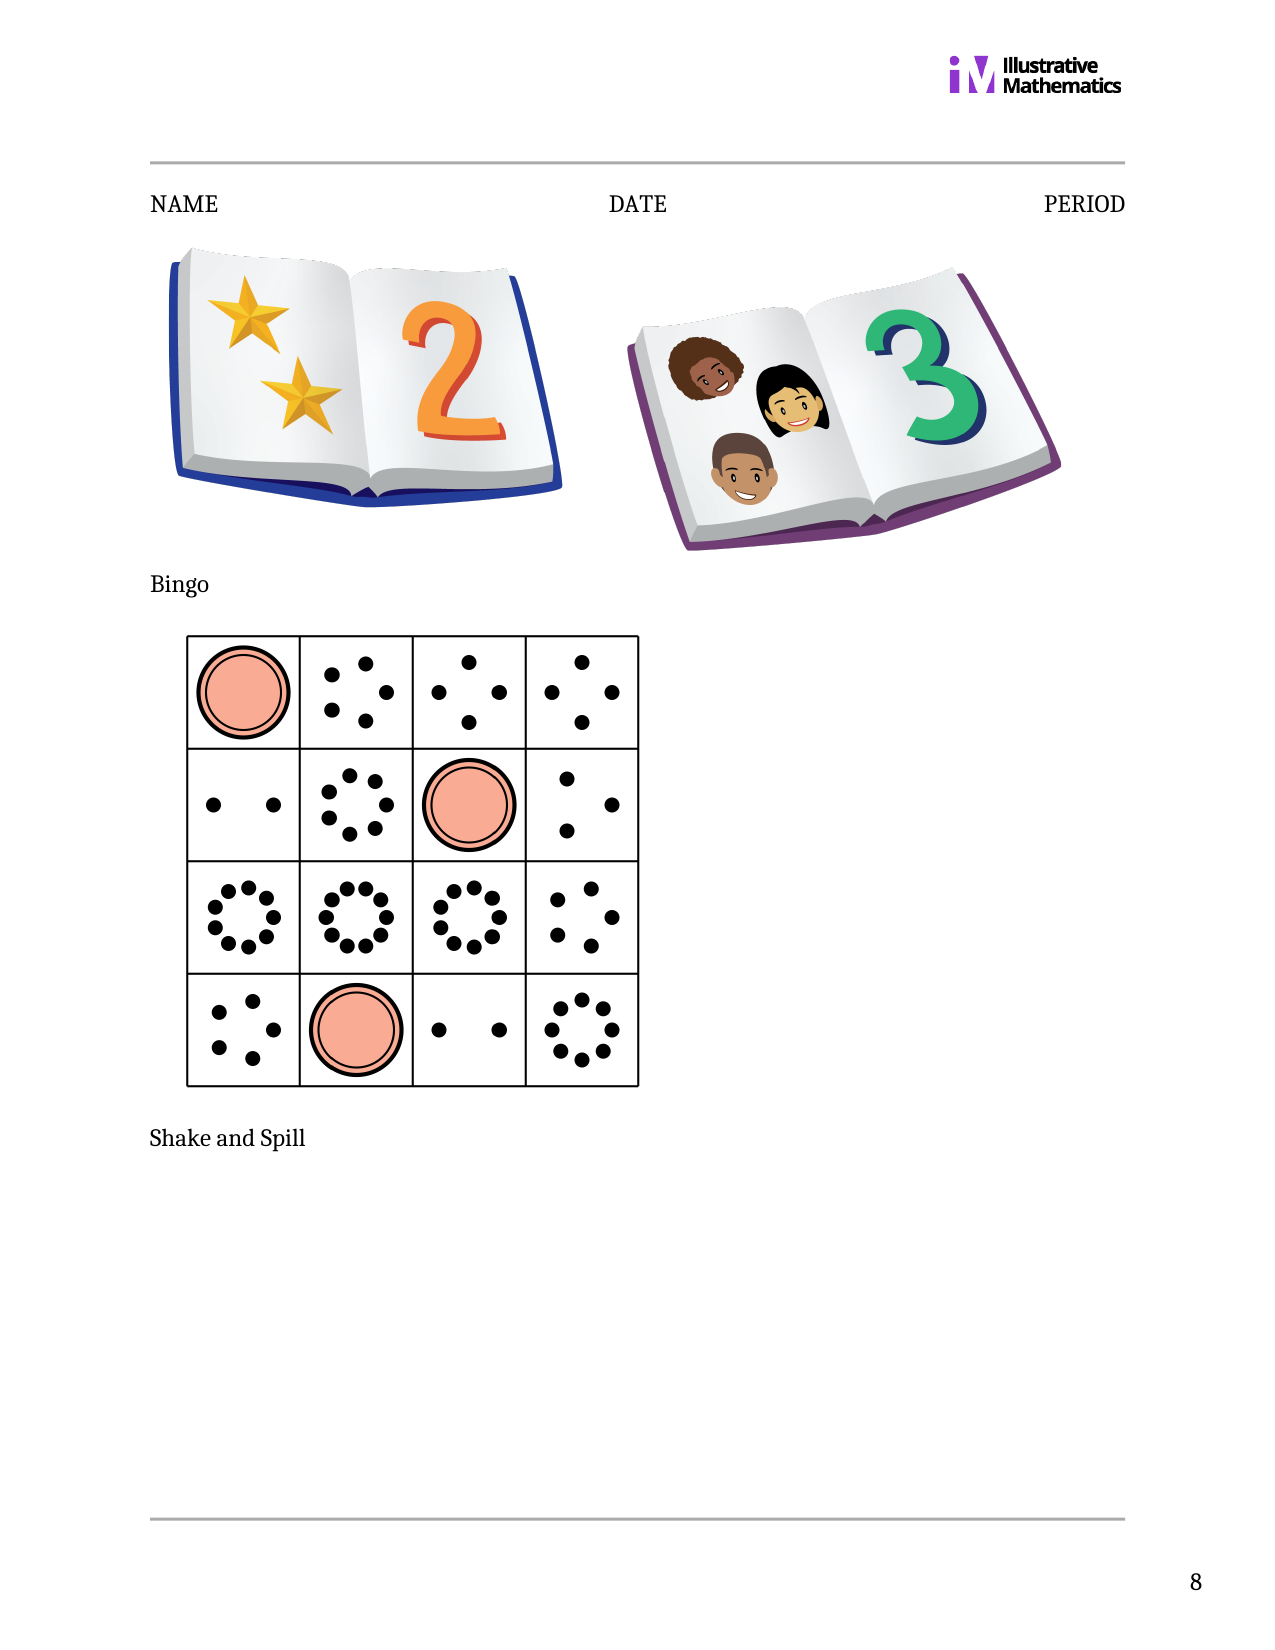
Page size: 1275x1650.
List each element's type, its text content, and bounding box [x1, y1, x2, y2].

text Bingo [150, 570, 1125, 598]
picture [168, 247, 1062, 551]
picture [168, 617, 657, 1105]
picture [949, 55, 1121, 93]
text Shake and Spill [150, 1123, 1125, 1152]
